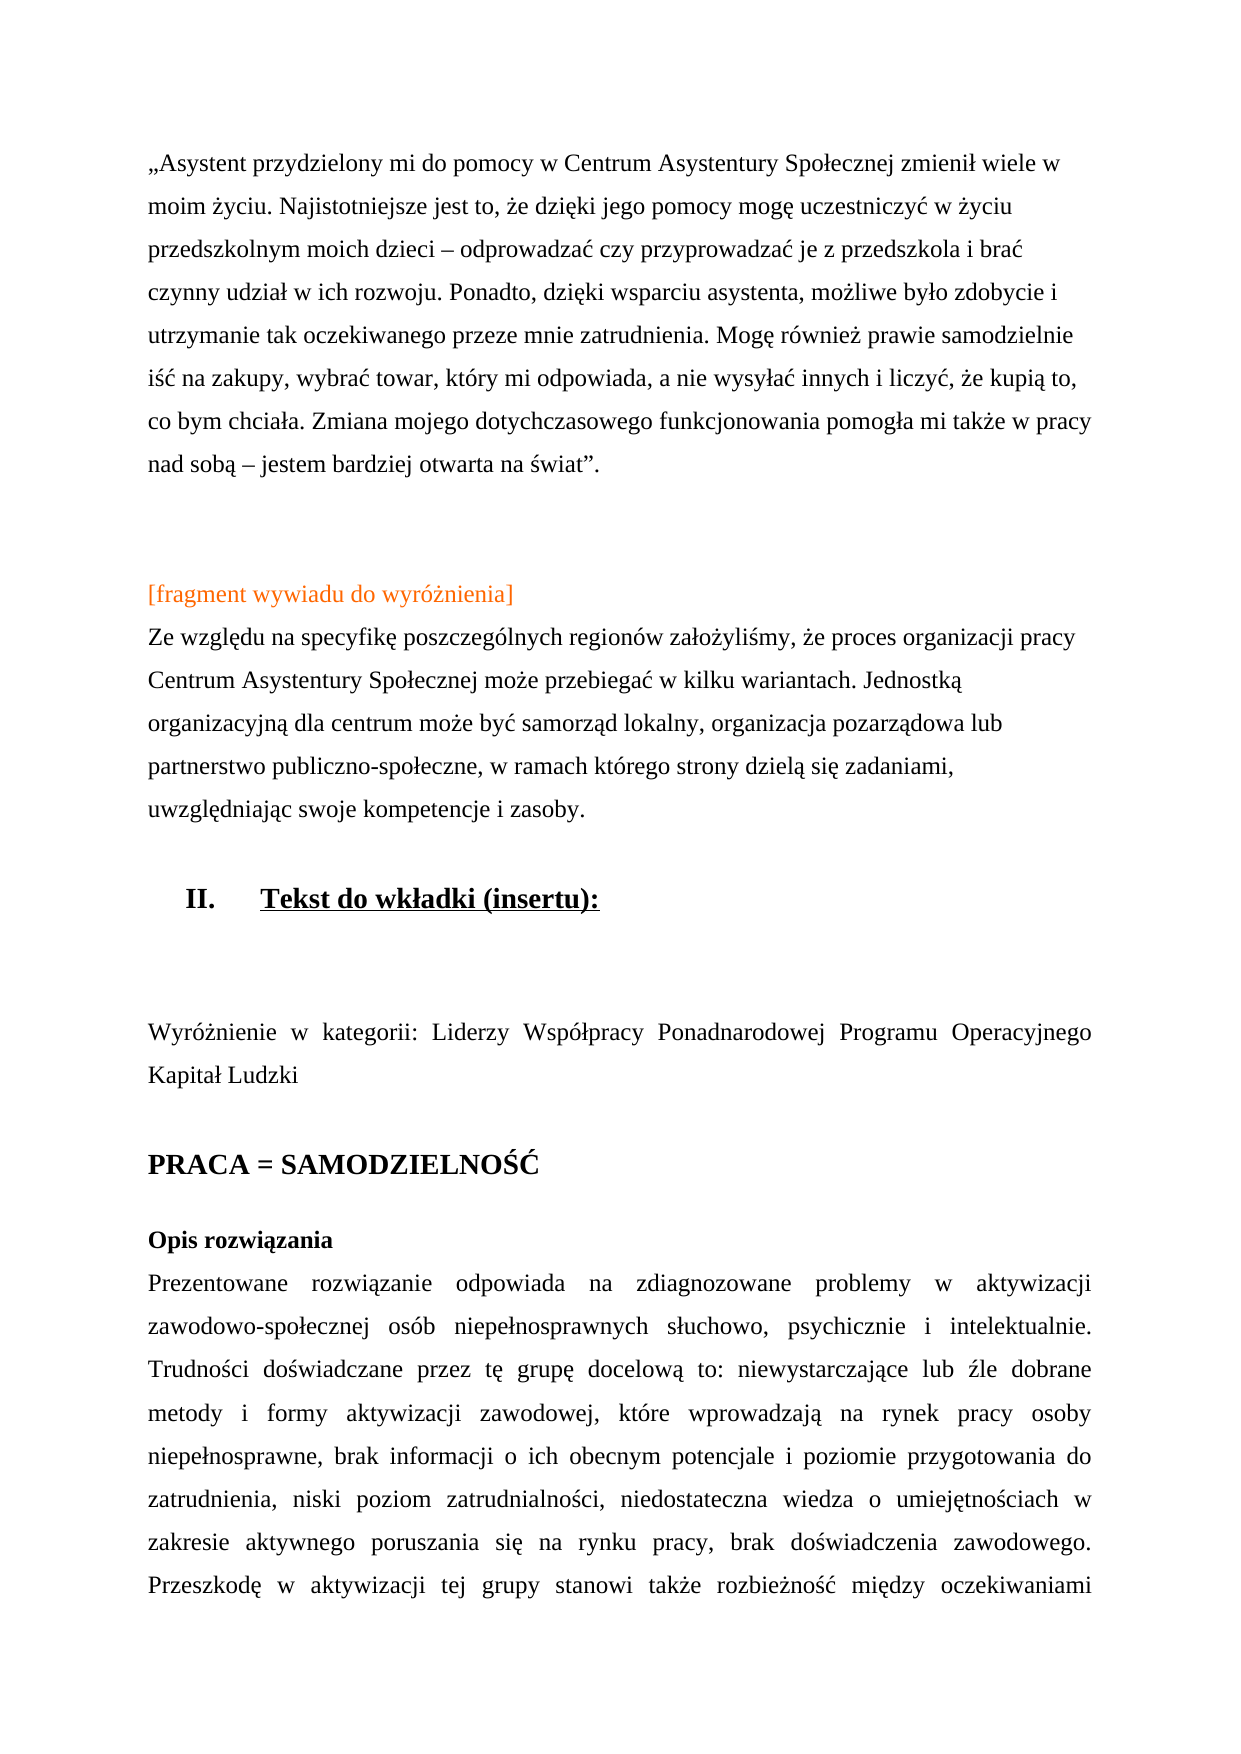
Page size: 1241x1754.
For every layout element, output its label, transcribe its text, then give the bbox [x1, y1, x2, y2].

text [fragment wywiadu do wyróżnienia] [148, 579, 1092, 608]
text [148, 1268, 1092, 1599]
text Ze względu na specyfikę poszczególnych regionów założyliśmy, że proces organizacji pracy Centrum Asystentury Społecznej może przebiegać w kilku wariantach. Jednostką organizacyjną dla centrum może być samorząd lokalny, organizacja pozarządowa lub partnerstwo publiczno-społeczne, w ramach którego strony dzielą się zadaniami, uwzględniając swoje kompetencje i zasoby. [148, 622, 1092, 823]
text „Asystent przydzielony mi do pomocy w Centrum Asystentury Społecznej zmienił wiele w moim życiu. Najistotniejsze jest to, że dzięki jego pomocy mogę uczestniczyć w życiu przedszkolnym moich dzieci – odprowadzać czy przyprowadzać je z przedszkola i brać czynny udział w ich rozwoju. Ponadto, dzięki wsparciu asystenta, możliwe było zdobycie i utrzymanie tak oczekiwanego przeze mnie zatrudnienia. Mogę również prawie samodzielnie iść na zakupy, wybrać towar, który mi odpowiada, a nie wysyłać innych i liczyć, że kupią to, co bym chciała. Zmiana mojego dotychczasowego funkcjonowania pomogła mi także w pracy nad sobą – jestem bardziej otwarta na świat”. [148, 148, 1092, 478]
text Opis rozwiązania [148, 1225, 1092, 1254]
list Tekst do wkładki (insertu): [185, 881, 1092, 914]
text PRACA = SAMODZIELNOŚĆ [148, 1147, 1092, 1180]
text Wyróżnienie w kategorii: Liderzy Współpracy Ponadnarodowej Programu Operacyjnego Kapitał Ludzki [148, 1017, 1092, 1089]
